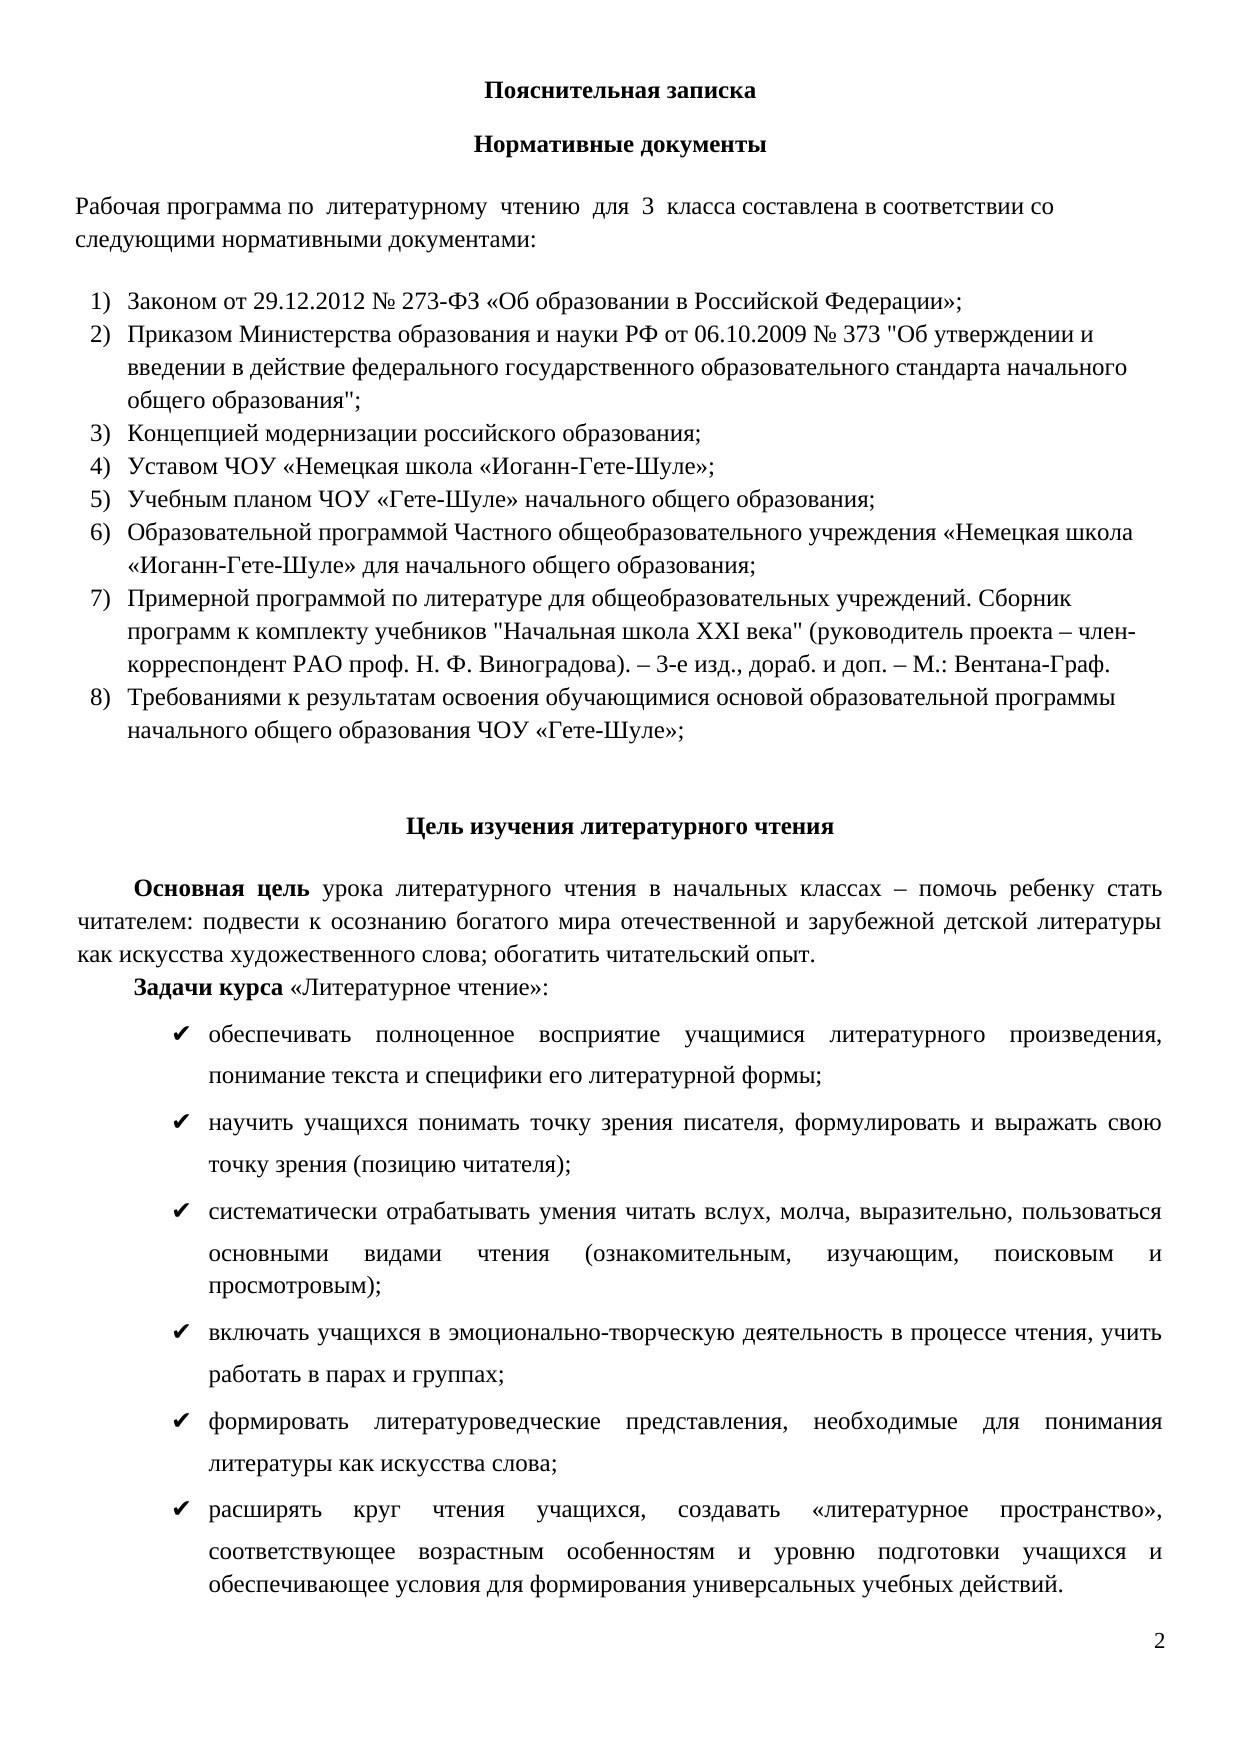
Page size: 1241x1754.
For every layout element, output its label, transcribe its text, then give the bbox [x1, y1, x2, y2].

list Образовательной программой Частного общеобразовательного учреждения «Немецкая школа «Иоганн-Гете-Шуле» для начального общего образования; [90, 517, 1165, 579]
text Основная цель урока литературного чтения в начальных классах – помочь ребенку стать читателем: подвести к осознанию богатого мира отечественной и зарубежной детской литературы как искусства художественного слова; обогатить читательский опыт. [77, 873, 1163, 968]
text Нормативные документы [75, 129, 1165, 158]
list Приказом Министерства образования и науки РФ от 06.10.2009 № 373 "Об утверждении и введении в действие федерального государственного образовательного стандарта начального общего образования"; [90, 319, 1165, 414]
list Уставом ЧОУ «Немецкая школа «Иоганн-Гете-Шуле»; [90, 451, 1165, 480]
text Пояснительная записка [75, 75, 1165, 104]
list формировать литературоведческие представления, необходимые для понимания литературы как искусства слова; [171, 1392, 1163, 1476]
text Задачи курса «Литературное чтение»: [77, 972, 1163, 1001]
list научить учащихся понимать точку зрения писателя, формулировать и выражать свою точку зрения (позицию читателя); [171, 1093, 1163, 1178]
list Примерной программой по литературе для общеобразовательных учреждений. Сборник программ к комплекту учебников "Начальная школа XXI века" (руководитель проекта – член-корреспондент РАО проф. Н. Ф. Виноградова). – 3-е изд., дораб. и доп. – М.: Вентана-Граф. [90, 583, 1165, 678]
list Законом от 29.12.2012 № 273-ФЗ «Об образовании в Российской Федерации»; [90, 286, 1165, 315]
list Учебным планом ЧОУ «Гете-Шуле» начального общего образования; [90, 484, 1165, 513]
list включать учащихся в эмоционально-творческую деятельность в процессе чтения, учить работать в парах и группах; [171, 1304, 1163, 1388]
text Цель изучения литературного чтения [75, 811, 1165, 839]
list систематически отрабатывать умения читать вслух, молча, выразительно, пользоваться основными видами чтения (ознакомительным, изучающим, поисковым и просмотровым); [171, 1182, 1163, 1299]
list Требованиями к результатам освоения обучающимися основой образовательной программы начального общего образования ЧОУ «Гете-Шуле»; [90, 682, 1165, 744]
list Концепцией модернизации российского образования; [90, 418, 1165, 447]
text Рабочая программа по литературному чтению для 3 класса составлена в соответствии со следующими нормативными документами: [75, 191, 1165, 253]
list обеспечивать полноценное восприятие учащимися литературного произведения, понимание текста и специфики его литературной формы; [171, 1005, 1163, 1089]
list расширять круг чтения учащихся, создавать «литературное пространство», соответствующее возрастным особенностям и уровню подготовки учащихся и обеспечивающее условия для формирования универсальных учебных действий. [171, 1481, 1163, 1598]
